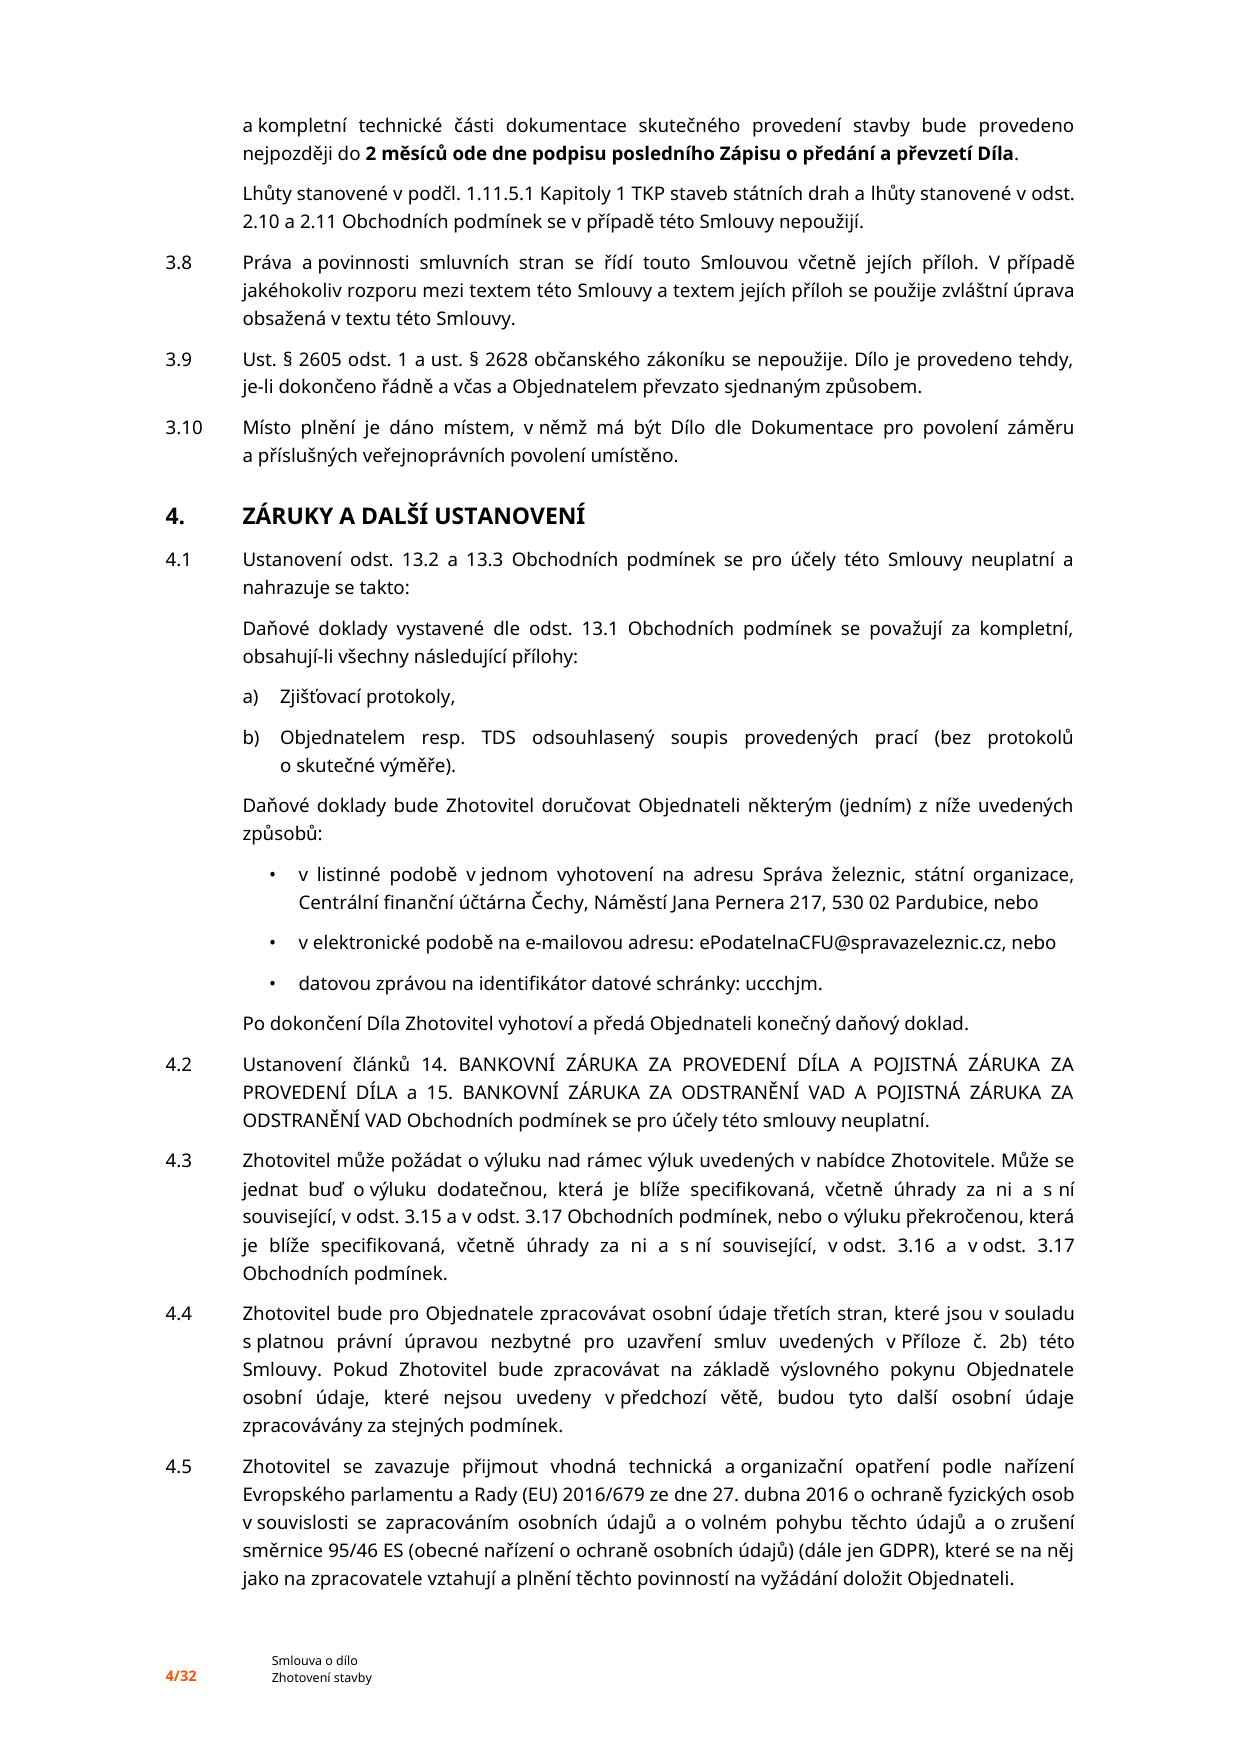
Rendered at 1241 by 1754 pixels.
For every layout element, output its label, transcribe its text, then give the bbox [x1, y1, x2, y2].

text Zhotovitel může požádat o výluku nad rámec výluk uvedených v nabídce Zhotovitele. Může se jednat buď o výluku dodatečnou, která je blíže specifikovaná, včetně úhrady za ni a s ní související, v odst. 3.15 a v odst. 3.17 Obchodních podmínek, nebo o výluku překročenou, která je blíže specifikovaná, včetně úhrady za ni a s ní související, v odst. 3.16 a v odst. 3.17 Obchodních podmínek. [165, 1148, 1075, 1285]
list • datovou zprávou na identifikátor datové schránky: uccchjm. [269, 970, 1075, 996]
text ZÁRUKY A DALŠÍ USTANOVENÍ [165, 499, 1075, 531]
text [242, 112, 1075, 166]
list Daňové doklady bude Zhotovitel doručovat Objednateli některým (jedním) z níže uvedených způsobů: [242, 793, 1075, 846]
list Daňové doklady vystavené dle odst. 13.1 Obchodních podmínek se považují za kompletní, obsahují-li všechny následující přílohy: [242, 615, 1075, 668]
text Místo plnění je dáno místem, v němž má být Dílo dle Dokumentace pro povolení záměru a příslušných veřejnoprávních povolení umístěno. [165, 414, 1075, 468]
list Zjišťovací protokoly, [242, 683, 1075, 709]
list • v elektronické podobě na e-mailovou adresu: ePodatelnaCFU@spravazeleznic.cz, nebo [269, 930, 1075, 955]
list Objednatelem resp. TDS odsouhlasený soupis provedených prací (bez protokolů o skutečné výměře). [242, 724, 1075, 778]
text Zhotovitel se zavazuje přijmout vhodná technická a organizační opatření podle nařízení Evropského parlamentu a Rady (EU) 2016/679 ze dne 27. dubna 2016 o ochraně fyzických osob v souvislosti se zapracováním osobních údajů a o volném pohybu těchto údajů a o zrušení směrnice 95/46 ES (obecné nařízení o ochraně osobních údajů) (dále jen GDPR), které se na něj jako na zpracovatele vztahují a plnění těchto povinností na vyžádání doložit Objednateli. [165, 1453, 1075, 1591]
text Zhotovitel bude pro Objednatele zpracovávat osobní údaje třetích stran, které jsou v souladu s platnou právní úpravou nezbytné pro uzavření smluv uvedených v Příloze č. 2b) této Smlouvy. Pokud Zhotovitel bude zpracovávat na základě výslovného pokynu Objednatele osobní údaje, které nejsou uvedeny v předchozí větě, budou tyto další osobní údaje zpracovávány za stejných podmínek. [165, 1300, 1075, 1438]
text Práva a povinnosti smluvních stran se řídí touto Smlouvou včetně jejích příloh. V případě jakéhokoliv rozporu mezi textem této Smlouvy a textem jejích příloh se použije zvláštní úprava obsažená v textu této Smlouvy. [165, 249, 1075, 331]
text Lhůty stanovené v podčl. 1.11.5.1 Kapitoly 1 TKP staveb státních drah a lhůty stanovené v odst. 2.10 a 2.11 Obchodních podmínek se v případě této Smlouvy nepoužijí. [242, 181, 1075, 234]
text Ustanovení odst. 13.2 a 13.3 Obchodních podmínek se pro účely této Smlouvy neuplatní a nahrazuje se takto: [165, 546, 1075, 600]
list • v listinné podobě v jednom vyhotovení na adresu Správa železnic, státní organizace, Centrální finanční účtárna Čechy, Náměstí Jana Pernera 217, 530 02 Pardubice, nebo [269, 861, 1075, 915]
text Ust. § 2605 odst. 1 a ust. § 2628 občanského zákoníku se nepoužije. Dílo je provedeno tehdy, je-li dokončeno řádně a včas a Objednatelem převzato sjednaným způsobem. [165, 346, 1075, 399]
text Ustanovení článků 14. BANKOVNÍ ZÁRUKA ZA PROVEDENÍ DÍLA A POJISTNÁ ZÁRUKA ZA PROVEDENÍ DÍLA a 15. BANKOVNÍ ZÁRUKA ZA ODSTRANĚNÍ VAD A POJISTNÁ ZÁRUKA ZA ODSTRANĚNÍ VAD Obchodních podmínek se pro účely této smlouvy neuplatní. [165, 1051, 1075, 1133]
list Po dokončení Díla Zhotovitel vyhotoví a předá Objednateli konečný daňový doklad. [242, 1011, 1075, 1036]
